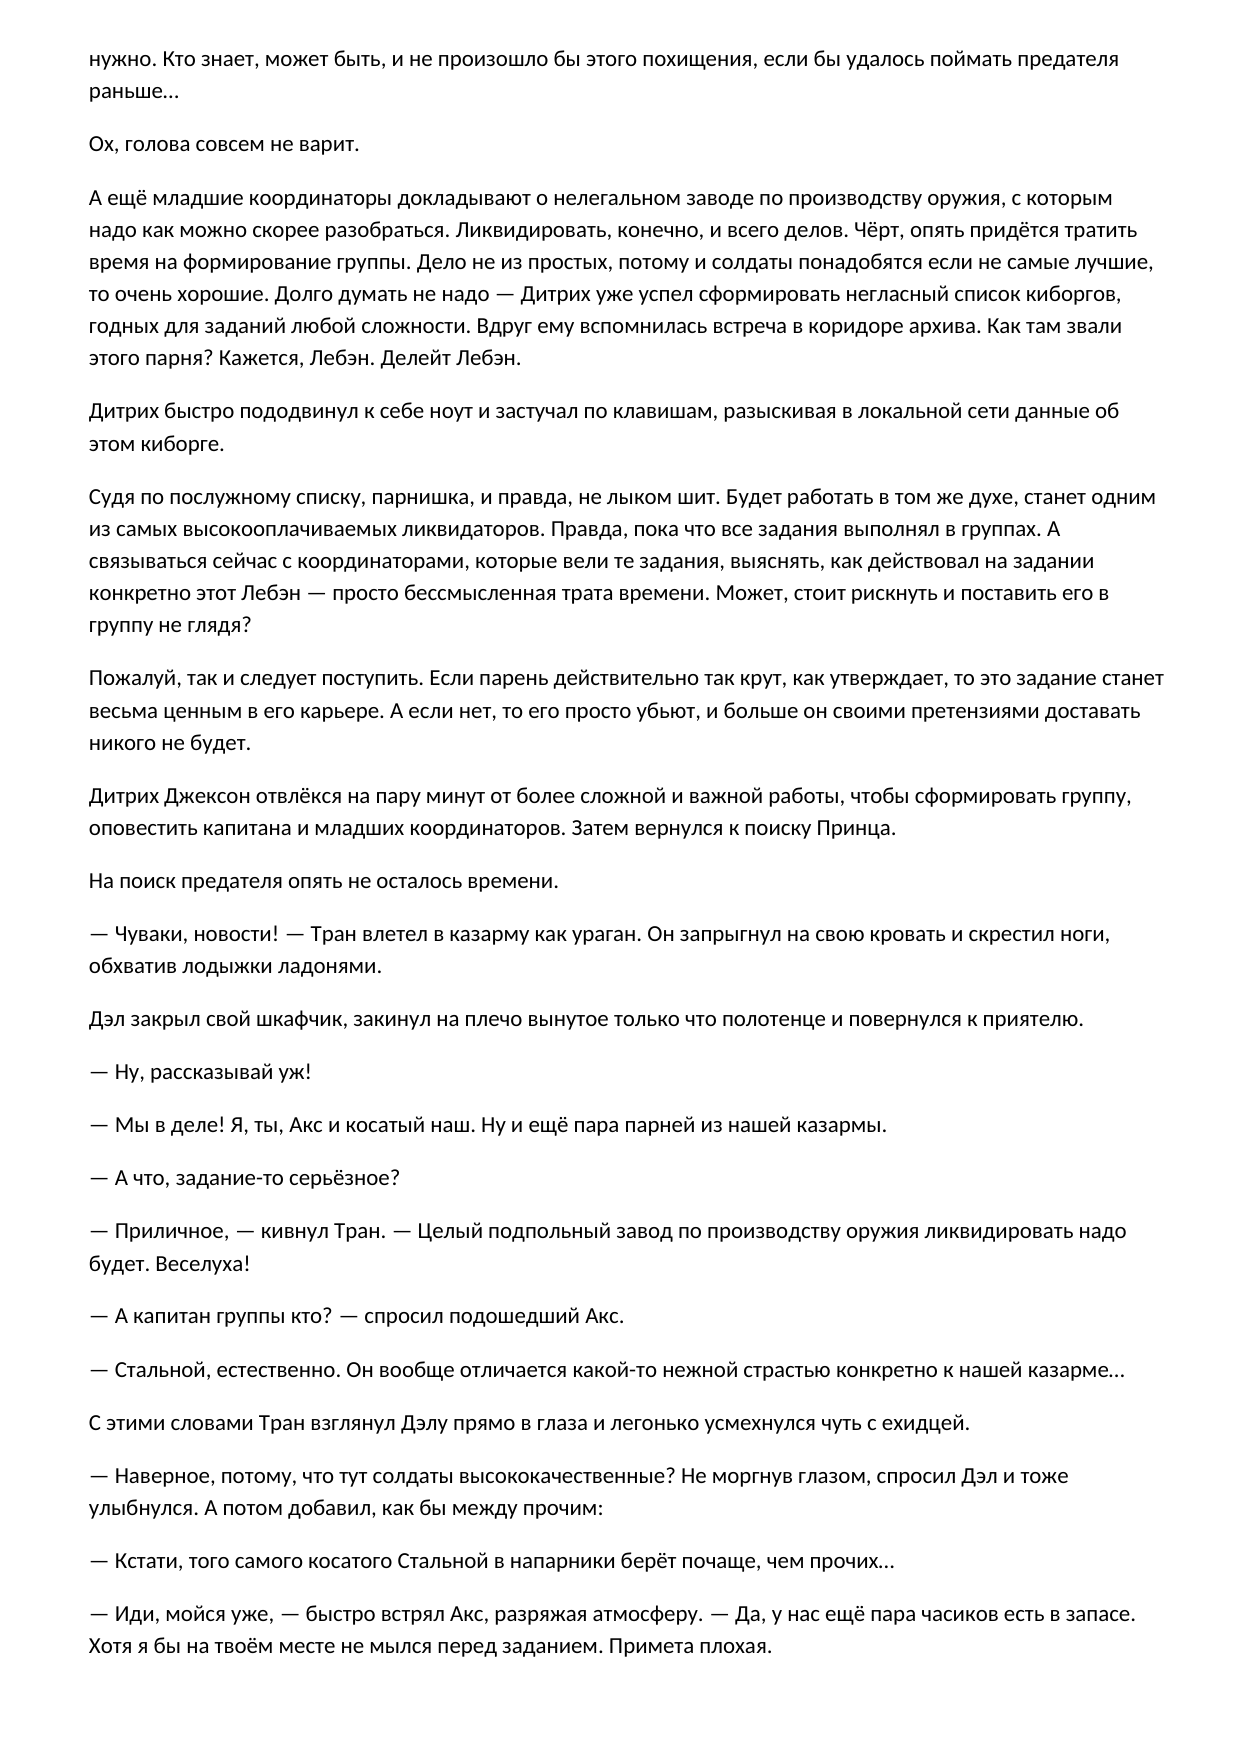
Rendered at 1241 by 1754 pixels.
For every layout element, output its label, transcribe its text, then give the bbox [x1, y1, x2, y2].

text — Ну, рассказывай уж! [89, 1057, 1167, 1085]
text Дитрих быстро пододвинул к себе ноут и застучал по клавишам, разыскивая в локальной сети данные об этом киборге. [89, 397, 1167, 457]
text А ещё младшие координаторы докладывают о нелегальном заводе по производству оружия, с которым надо как можно скорее разобраться. Ликвидировать, конечно, и всего делов. Чёрт, опять придётся тратить время на формирование группы. Дело не из простых, потому и солдаты понадобятся если не самые лучшие, то очень хорошие. Долго думать не надо — Дитрих уже успел сформировать негласный список киборгов, годных для заданий любой сложности. Вдруг ему вспомнилась встреча в коридоре архива. Как там звали этого парня? Кажется, Лебэн. Делейт Лебэн. [89, 183, 1167, 372]
text Дэл закрыл свой шкафчик, закинул на плечо вынутое только что полотенце и повернулся к приятелю. [89, 1004, 1167, 1032]
text — А что, задание-то серьёзное? [89, 1163, 1167, 1191]
text Судя по послужному списку, парнишка, и правда, не лыком шит. Будет работать в том же духе, станет одним из самых высокооплачиваемых ликвидаторов. Правда, пока что все задания выполнял в группах. А связываться сейчас с координаторами, которые вели те задания, выяснять, как действовал на задании конкретно этот Лебэн — просто бессмысленная трата времени. Может, стоит рискнуть и поставить его в группу не глядя? [89, 482, 1167, 638]
text Пожалуй, так и следует поступить. Если парень действительно так крут, как утверждает, то это задание станет весьма ценным в его карьере. А если нет, то его просто убьют, и больше он своими претензиями доставать никого не будет. [89, 663, 1167, 756]
text Ох, голова совсем не варит. [89, 129, 1167, 158]
text — Наверное, потому, что тут солдаты высококачественные? Не моргнув глазом, спросил Дэл и тоже улыбнулся. А потом добавил, как бы между прочим: [89, 1461, 1167, 1521]
text — А капитан группы кто? — спросил подошедший Акс. [89, 1302, 1167, 1330]
text — Стальной, естественно. Он вообще отличается какой-то нежной страстью конкретно к нашей казарме… [89, 1355, 1167, 1383]
text Дитрих Джексон отвлёкся на пару минут от более сложной и важной работы, чтобы сформировать группу, оповестить капитана и младших координаторов. Затем вернулся к поиску Принца. [89, 781, 1167, 841]
text — Кстати, того самого косатого Стальной в напарники берёт почаще, чем прочих… [89, 1546, 1167, 1574]
text На поиск предателя опять не осталось времени. [89, 866, 1167, 894]
text — Мы в деле! Я, ты, Акс и косатый наш. Ну и ещё пара парней из нашей казармы. [89, 1110, 1167, 1138]
text — Иди, мойся уже, — быстро встрял Акс, разряжая атмосферу. — Да, у нас ещё пара часиков есть в запасе. Хотя я бы на твоём месте не мылся перед заданием. Примета плохая. [89, 1599, 1167, 1659]
text С этими словами Тран взглянул Дэлу прямо в глаза и легонько усмехнулся чуть с ехидцей. [89, 1408, 1167, 1436]
text — Приличное, — кивнул Тран. — Целый подпольный завод по производству оружия ликвидировать надо будет. Веселуха! [89, 1216, 1167, 1277]
text — Чуваки, новости! — Тран влетел в казарму как ураган. Он запрыгнул на свою кровать и скрестил ноги, обхватив лодыжки ладонями. [89, 919, 1167, 979]
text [89, 44, 1167, 104]
